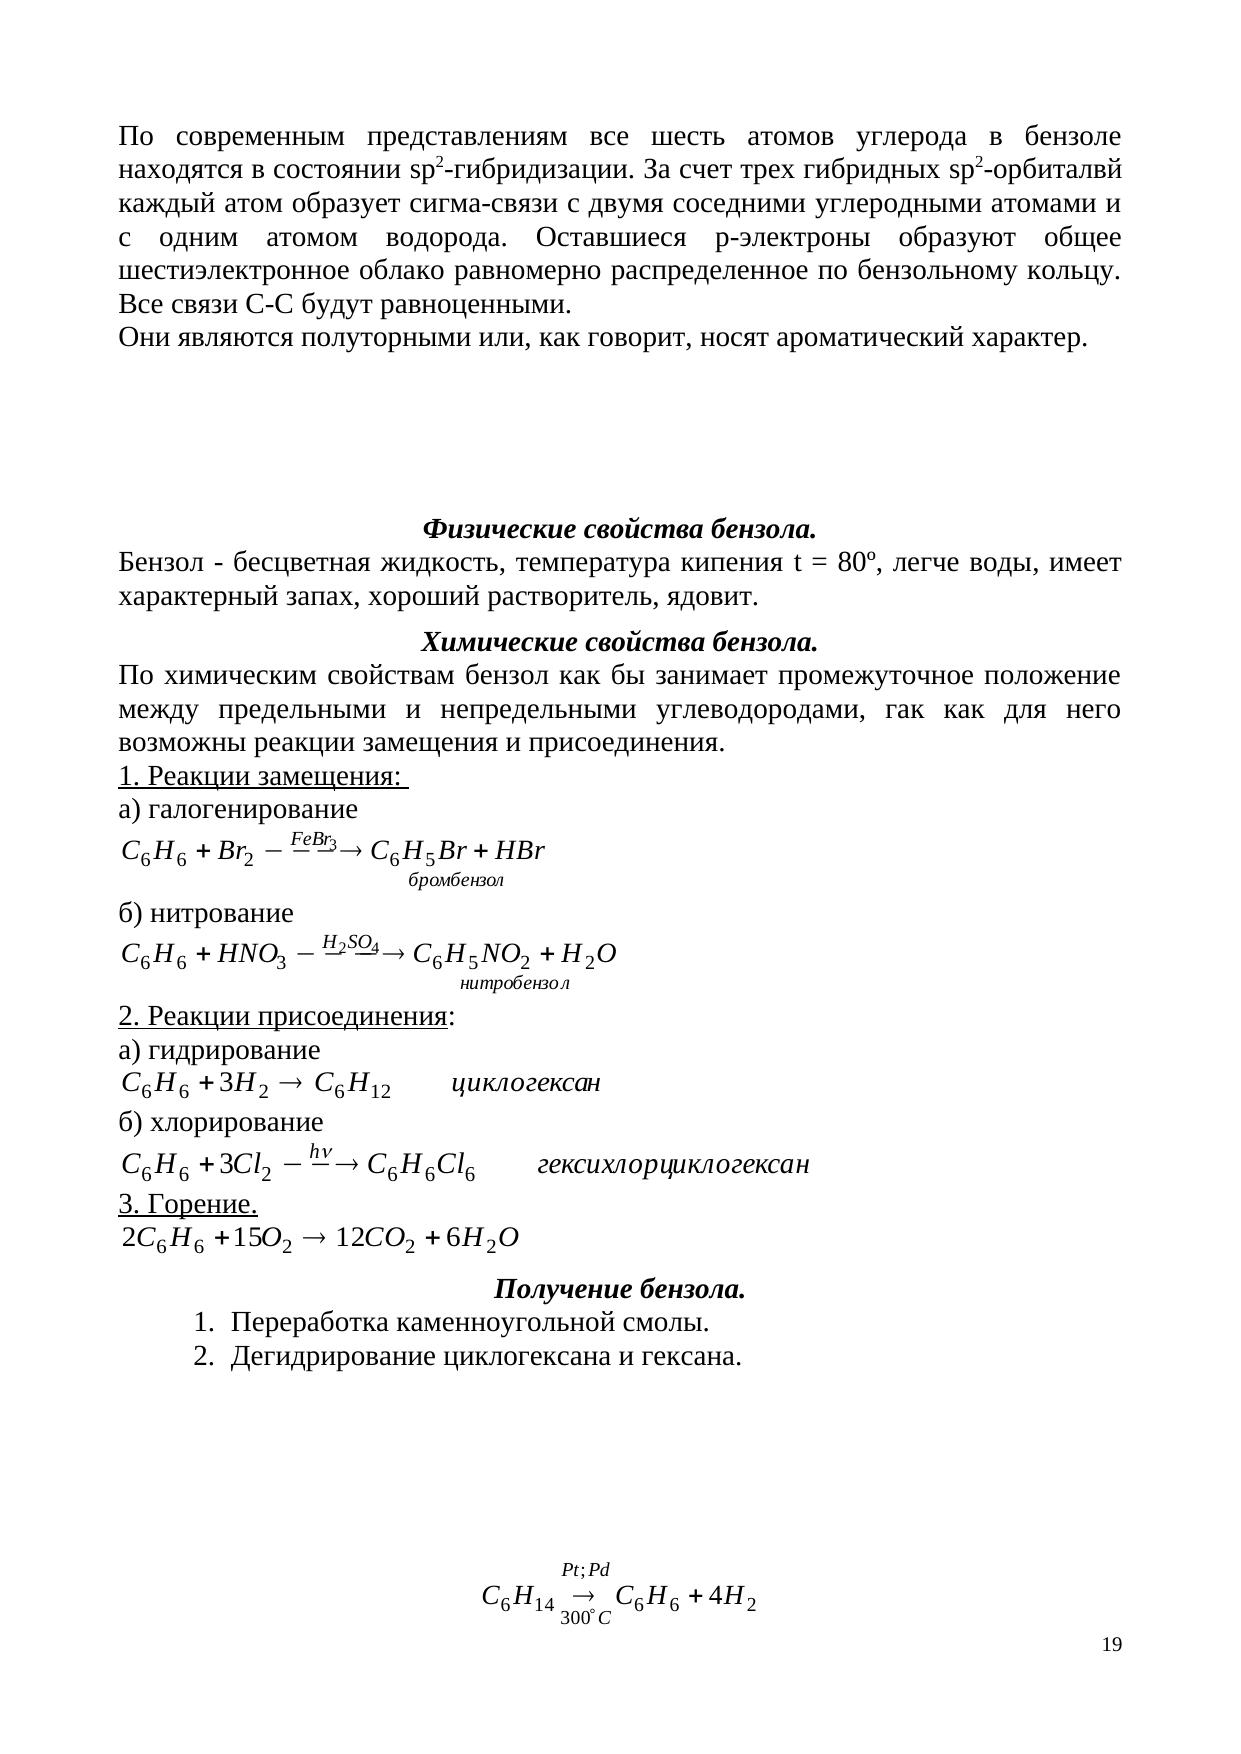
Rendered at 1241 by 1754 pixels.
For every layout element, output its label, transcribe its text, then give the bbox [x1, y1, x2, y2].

text б) нитрование [118, 895, 1122, 928]
text а) гидрирование [118, 1032, 1122, 1066]
text 1. Реакции замещения: [118, 758, 1122, 792]
text 3. Горение. [118, 1186, 1122, 1220]
text По современным представлениям все шесть атомов углерода в бензоле находятся в состоянии sp2-гибридизации. За счет трех гибридных sр2-орбиталвй каждый атом образует сигма-связи с двумя соседними углеродными атомами и с одним атомом водорода. Оставшиеся p-электроны образуют общее шестиэлектронное облако равномерно распределенное по бензольному кольцу. Все связи С-С будут равноценными. [118, 118, 1122, 319]
text а) галогенирование [118, 792, 1122, 825]
text 2. Реакции присоединения: [118, 998, 1122, 1032]
text б) хлорирование [118, 1104, 1122, 1137]
text Бензол - бесцветная жидкость, температура кипения t = 80º, легче воды, имеет характерный запах, хороший растворитель, ядовит. [118, 544, 1122, 611]
list Переработка каменноугольной смолы. [193, 1304, 1122, 1338]
text По химическим свойствам бензол как бы занимает промежуточное положение между предельными и непредельными углеводородами, гак как для него возможны реакции замещения и присоединения. [118, 657, 1122, 758]
text Физические свойства бензола. [118, 511, 1122, 544]
text Химические свойства бензола. [118, 624, 1122, 657]
text Они являются полуторными или, как говорит, носят ароматический характер. [118, 319, 1122, 353]
text Получение бензола. [118, 1271, 1122, 1304]
list Дегидрирование циклогексана и гексана. [193, 1338, 1122, 1372]
